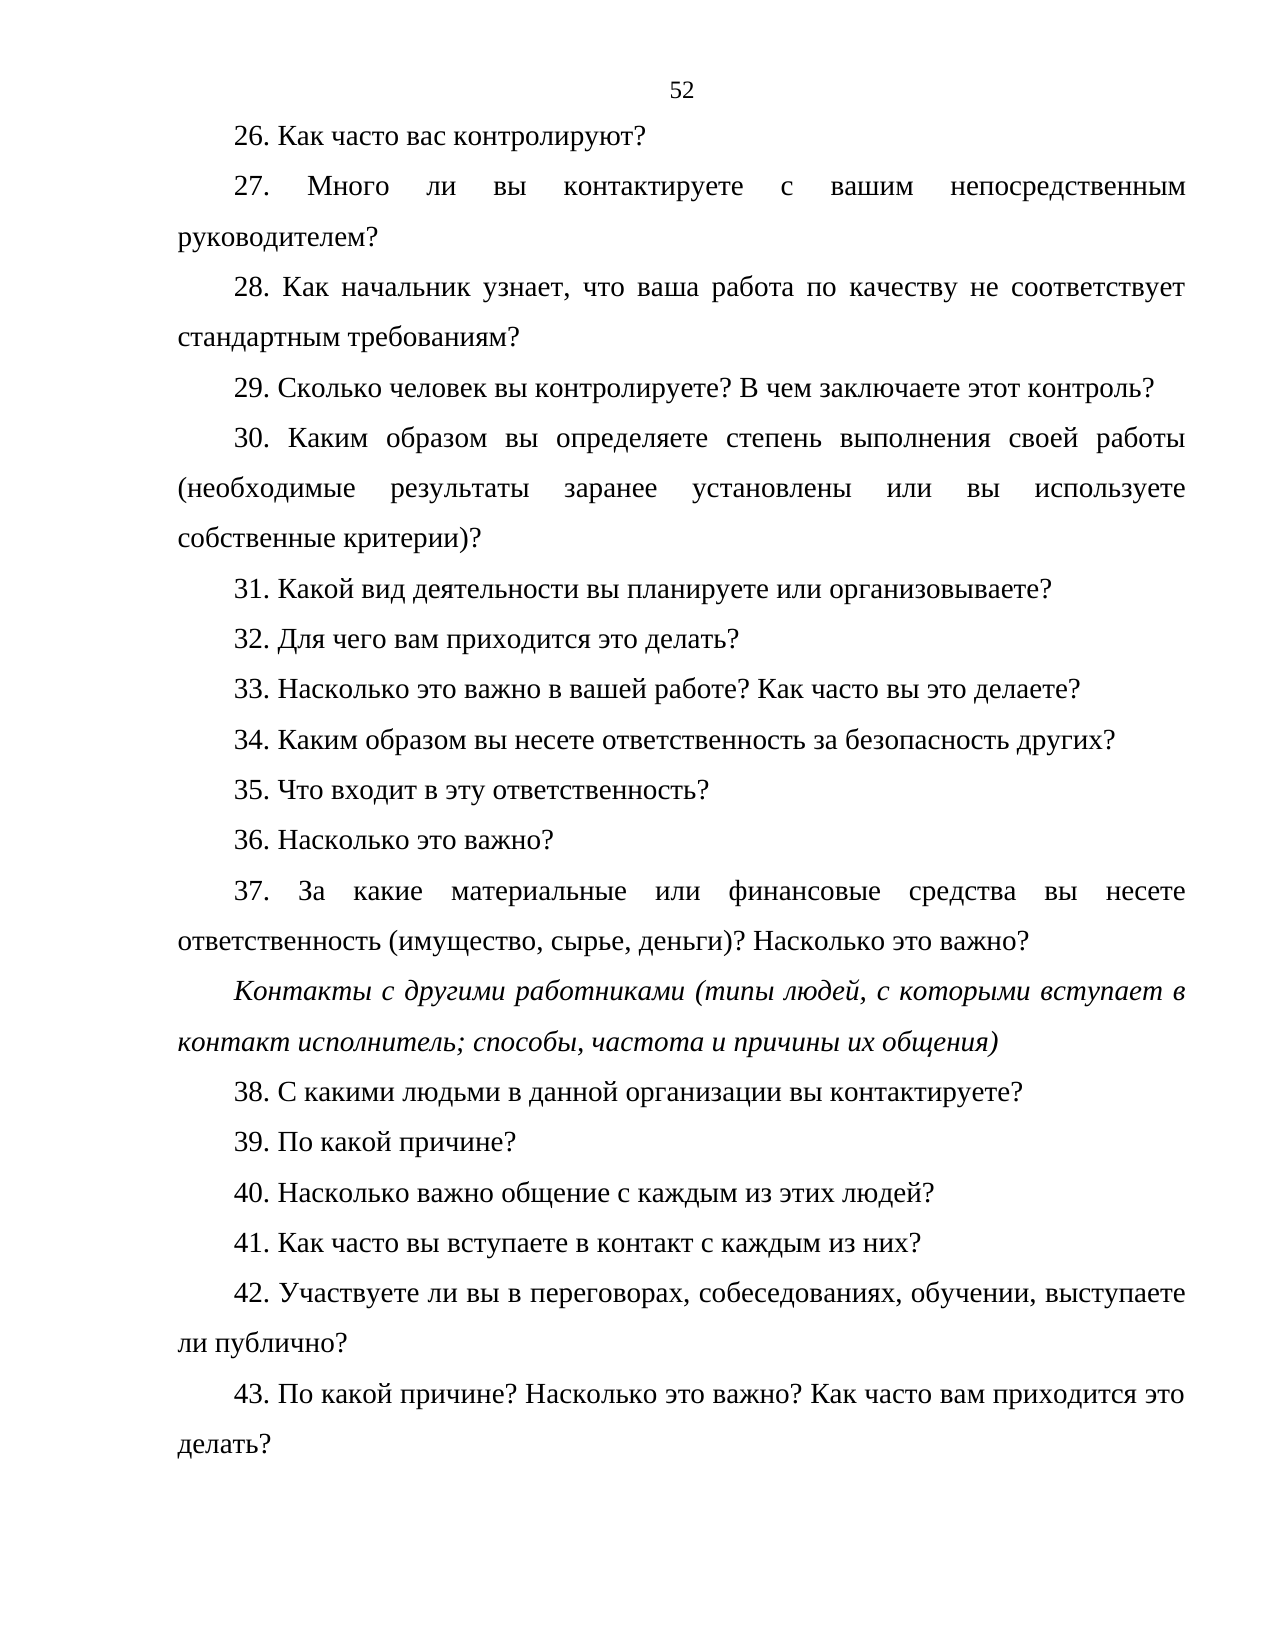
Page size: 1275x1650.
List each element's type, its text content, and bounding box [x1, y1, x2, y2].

text 27. Много ли вы контактируете с вашим непосредственным руководителем? [177, 168, 1186, 252]
text 30. Каким образом вы определяете степень выполнения своей работы (необходимые результаты заранее установлены или вы используете собственные критерии)? [177, 420, 1186, 554]
text 29. Сколько человек вы контролируете? В чем заключаете этот контроль? [177, 370, 1186, 403]
text 32. Для чего вам приходится это делать? [177, 621, 1186, 655]
text 37. За какие материальные или финансовые средства вы несете ответственность (имущество, сырье, деньги)? Насколько это важно? [177, 873, 1186, 957]
text 34. Каким образом вы несете ответственность за безопасность других? [177, 722, 1186, 755]
text 35. Что входит в эту ответственность? [177, 772, 1186, 806]
text Контакты с другими работниками (типы людей, с которыми вступает в контакт исполнитель; способы, частота и причины их общения) [177, 973, 1186, 1057]
text 39. По какой причине? [177, 1124, 1186, 1158]
text 40. Насколько важно общение с каждым из этих людей? [177, 1175, 1186, 1208]
text 36. Насколько это важно? [177, 822, 1186, 856]
text 33. Насколько это важно в вашей работе? Как часто вы это делаете? [177, 672, 1186, 705]
text 31. Какой вид деятельности вы планируете или организовываете? [177, 571, 1186, 604]
text 43. По какой причине? Насколько это важно? Как часто вам приходится это делать? [177, 1376, 1186, 1460]
text 38. С какими людьми в данной организации вы контактируете? [177, 1074, 1186, 1108]
text 28. Как начальник узнает, что ваша работа по качеству не соответствует стандартным требованиям? [177, 269, 1186, 353]
text 41. Как часто вы вступаете в контакт с каждым из них? [177, 1225, 1186, 1258]
text 42. Участвуете ли вы в переговорах, собеседованиях, обучении, выступаете ли публично? [177, 1275, 1186, 1359]
text 26. Как часто вас контролируют? [177, 118, 1186, 152]
